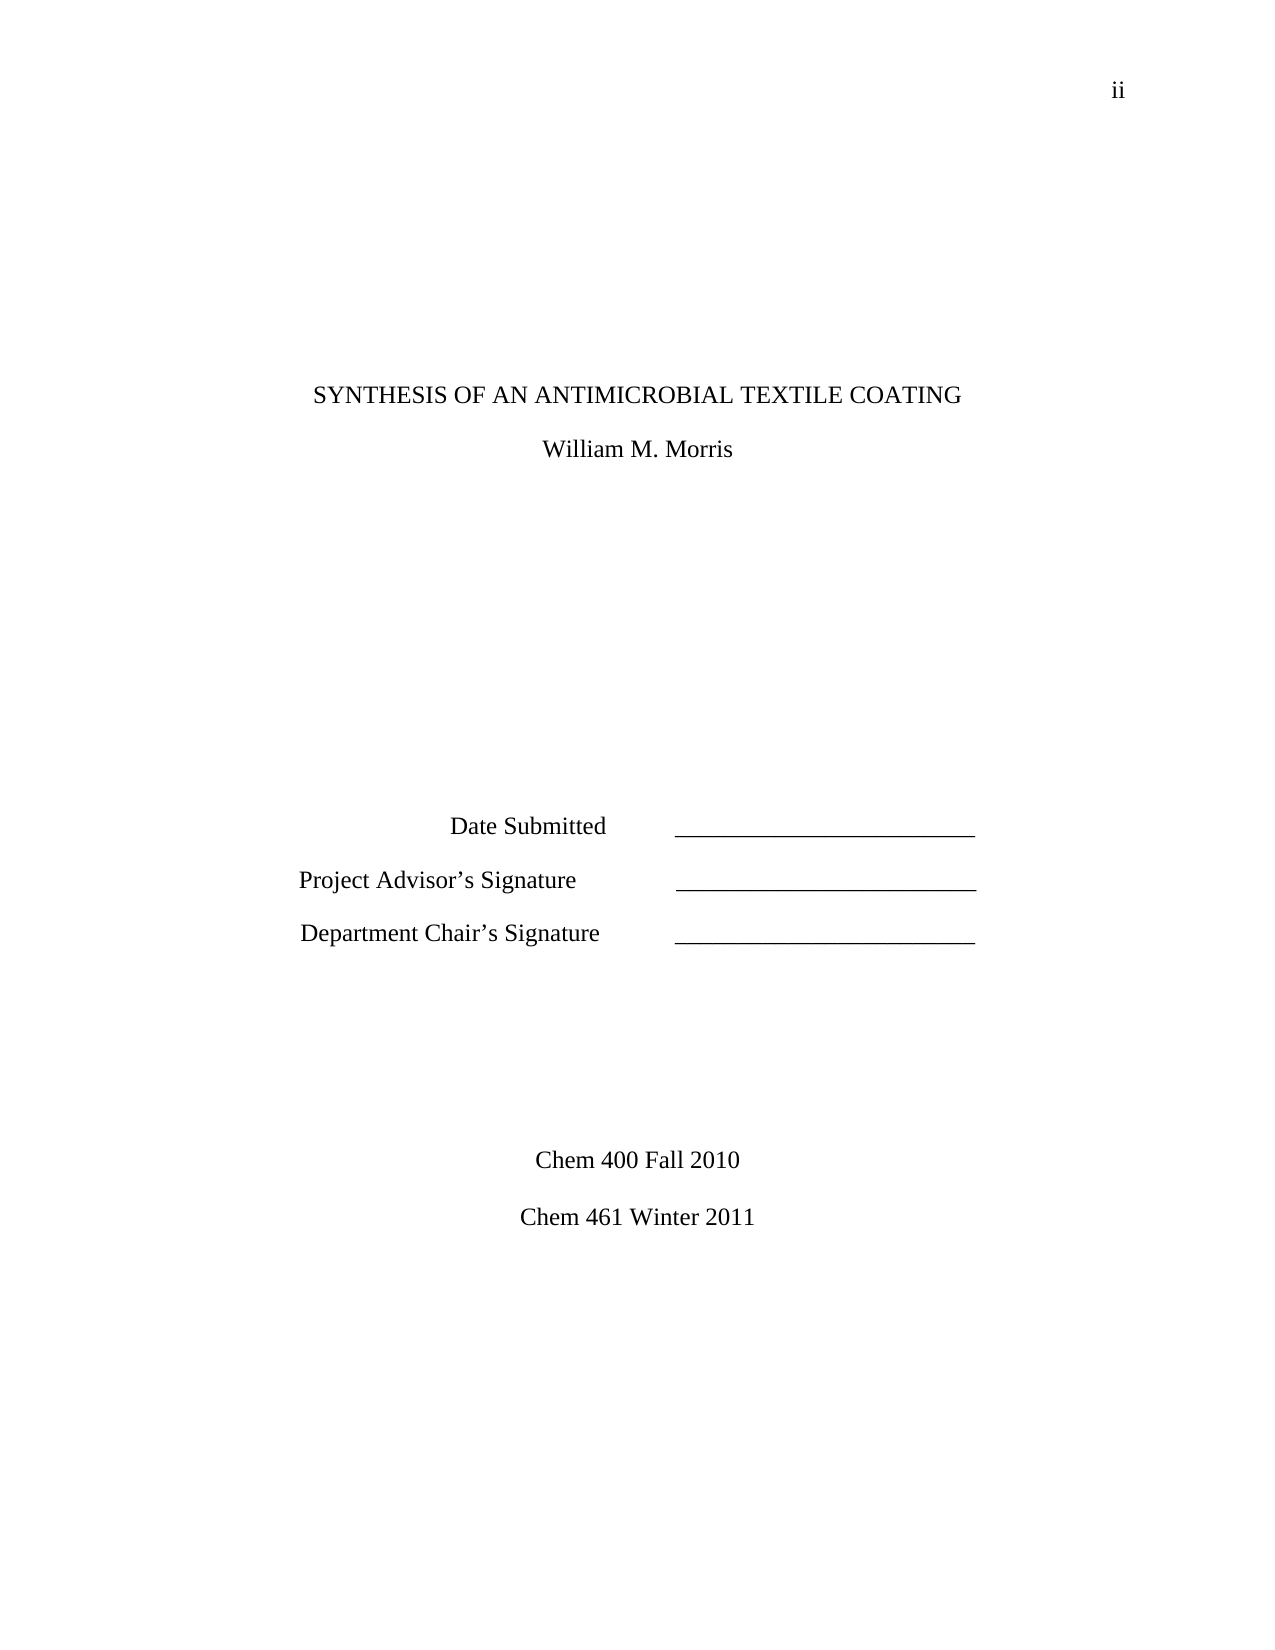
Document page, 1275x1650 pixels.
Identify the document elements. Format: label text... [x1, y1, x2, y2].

text Department Chair’s Signature ________________________ [150, 918, 1125, 947]
text Project Advisor’s Signature ________________________ [150, 865, 1125, 893]
text Date Submitted ________________________ [225, 811, 1125, 839]
text SYNTHESIS OF AN ANTIMICROBIAL TEXTILE COATING [150, 380, 1125, 409]
text Chem 461 Winter 2011 [150, 1202, 1125, 1231]
text Chem 400 Fall 2010 [150, 1145, 1125, 1174]
text William M. Morris [150, 434, 1125, 463]
